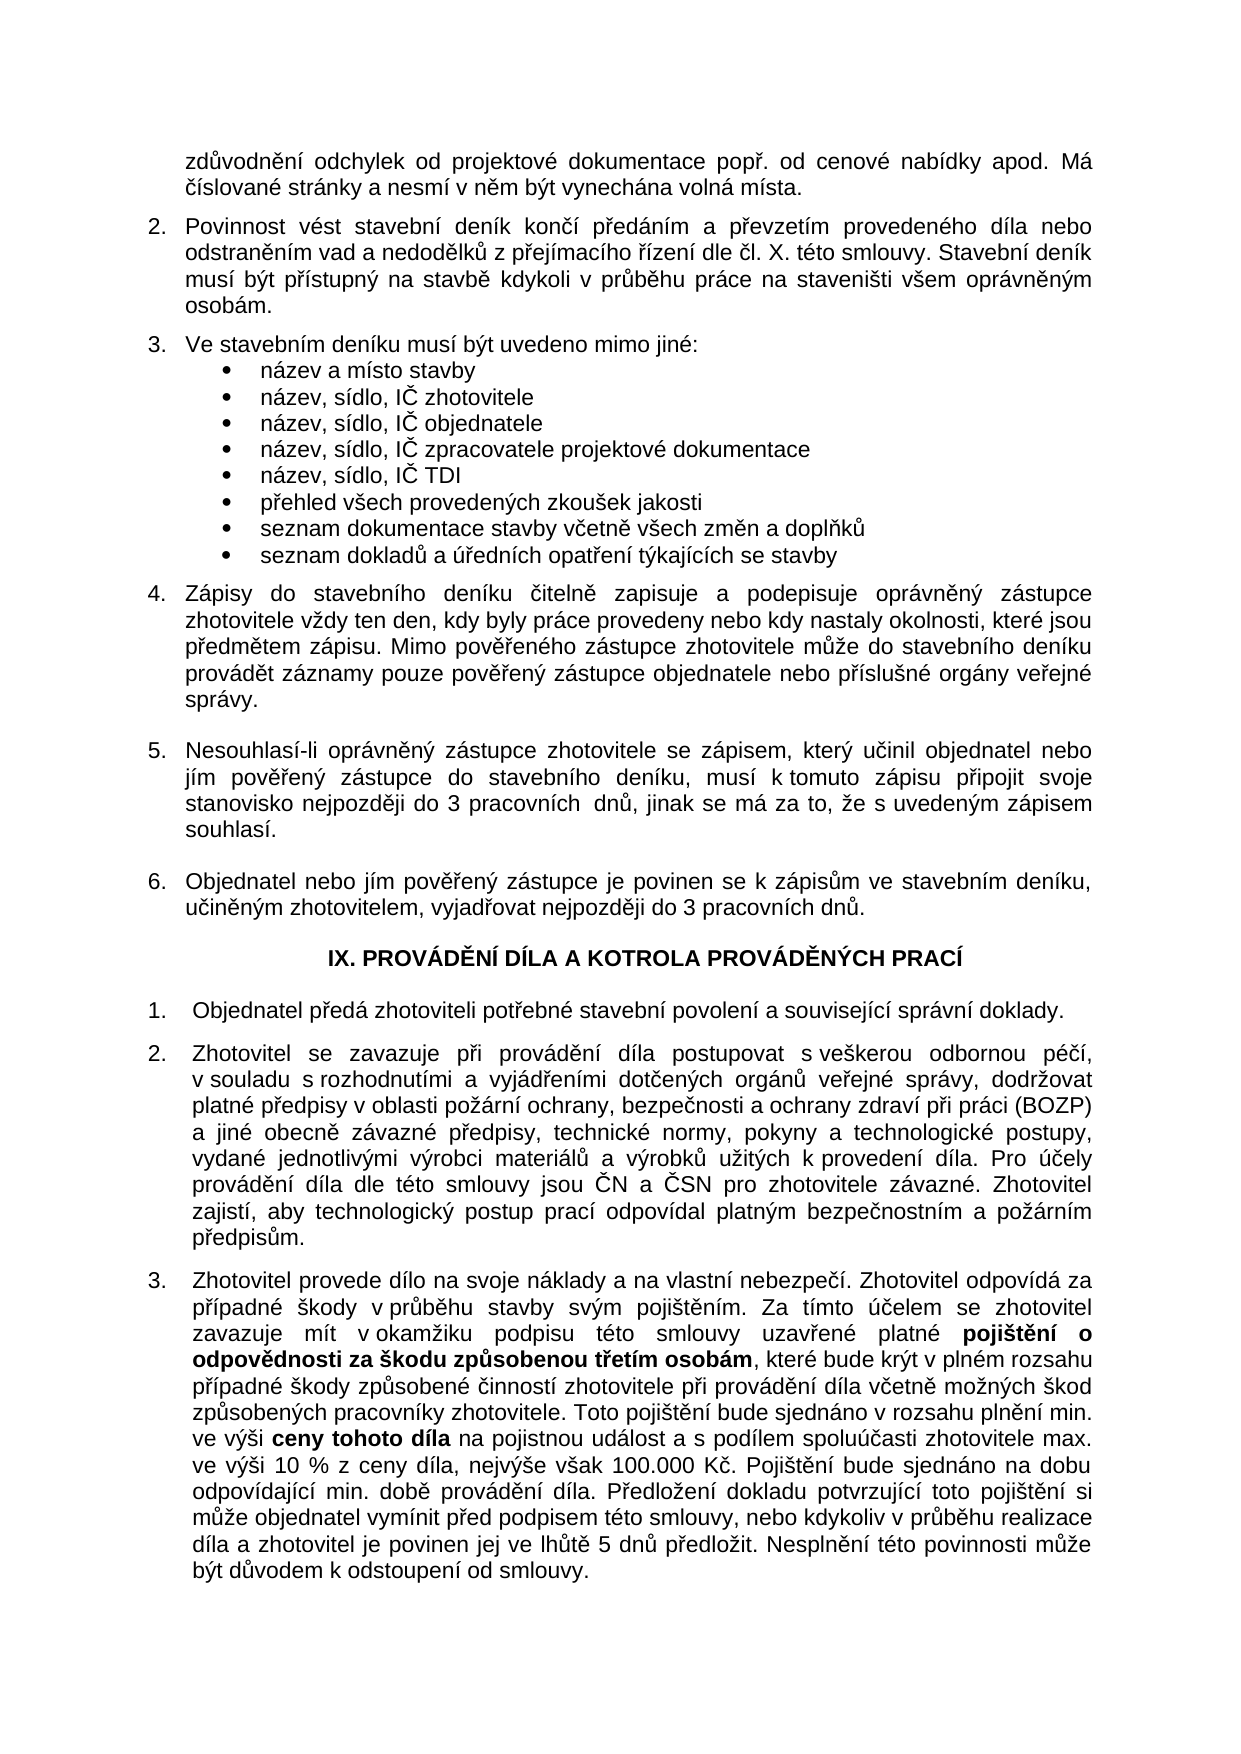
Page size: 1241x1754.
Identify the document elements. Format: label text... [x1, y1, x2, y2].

list název, sídlo, IČ objednatele [185, 410, 1093, 436]
list název, sídlo, IČ zhotovitele [185, 383, 1093, 410]
list seznam dokumentace stavby včetně všech změn a doplňků [185, 515, 1093, 542]
list Povinnost vést stavební deník končí předáním a převzetím provedeného díla nebo odstraněním vad a nedodělků z přejímacího řízení dle čl. X. této smlouvy. Stavební deník musí být přístupný na stavbě kdykoli v průběhu práce na staveništi všem oprávněným osobám. [148, 213, 1093, 318]
list Ve stavebním deníku musí být uvedeno mimo jiné: [148, 331, 1093, 357]
list Objednatel předá zhotoviteli potřebné stavební povolení a související správní doklady. [148, 997, 1093, 1023]
list Zápisy do stavebního deníku čitelně zapisuje a podepisuje oprávněný zástupce zhotovitele vždy ten den, kdy byly práce provedeny nebo kdy nastaly okolnosti, které jsou předmětem zápisu. Mimo pověřeného zástupce zhotovitele může do stavebního deníku provádět záznamy pouze pověřený zástupce objednatele nebo příslušné orgány veřejné správy. [147, 580, 1093, 712]
text IX. PROVÁDĚNÍ DÍLA A KOTROLA PROVÁDĚNÝCH PRACÍ [148, 945, 1093, 972]
list Objednatel nebo jím pověřený zástupce je povinen se k zápisům ve stavebním deníku, učiněným zhotovitelem, vyjadřovat nejpozději do 3 pracovních dnů. [148, 868, 1093, 920]
list název, sídlo, IČ TDI [185, 462, 1093, 489]
list název a místo stavby [185, 357, 1093, 383]
list seznam dokladů a úředních opatření týkajících se stavby [185, 542, 1093, 568]
list Zhotovitel se zavazuje při provádění díla postupovat s veškerou odbornou péčí, v souladu s rozhodnutími a vyjádřeními dotčených orgánů veřejné správy, dodržovat platné předpisy v oblasti požární ochrany, bezpečnosti a ochrany zdraví při práci (BOZP) a jiné obecně závazné předpisy, technické normy, pokyny a technologické postupy, vydané jednotlivými výrobci materiálů a výrobků užitých k provedení díla. Pro účely provádění díla dle této smlouvy jsou ČN a ČSN pro zhotovitele závazné. Zhotovitel zajistí, aby technologický postup prací odpovídal platným bezpečnostním a požárním předpisům. [148, 1040, 1093, 1251]
list název, sídlo, IČ zpracovatele projektové dokumentace [185, 436, 1093, 462]
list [148, 148, 1093, 200]
list Nesouhlasí-li oprávněný zástupce zhotovitele se zápisem, který učinil objednatel nebo jím pověřený zástupce do stavebního deníku, musí k tomuto zápisu připojit svoje stanovisko nejpozději do 3 pracovních dnů, jinak se má za to, že s uvedeným zápisem souhlasí. [148, 737, 1093, 843]
list Zhotovitel provede dílo na svoje náklady a na vlastní nebezpečí. Zhotovitel odpovídá za případné škody v průběhu stavby svým pojištěním. Za tímto účelem se zhotovitel zavazuje mít v okamžiku podpisu této smlouvy uzavřené platné pojištění o odpovědnosti za škodu způsobenou třetím osobám, které bude krýt v plném rozsahu případné škody způsobené činností zhotovitele při provádění díla včetně možných škod způsobených pracovníky zhotovitele. Toto pojištění bude sjednáno v rozsahu plnění min. ve výši ceny tohoto díla na pojistnou událost a s podílem spoluúčasti zhotovitele max. ve výši 10 % z ceny díla, nejvýše však 100.000 Kč. Pojištění bude sjednáno na dobu odpovídající min. době provádění díla. Předložení dokladu potvrzující toto pojištění si může objednatel vymínit před podpisem této smlouvy, nebo kdykoliv v průběhu realizace díla a zhotovitel je povinen jej ve lhůtě 5 dnů předložit. Nesplnění této povinnosti může být důvodem k odstoupení od smlouvy. [148, 1267, 1093, 1583]
list přehled všech provedených zkoušek jakosti [185, 489, 1093, 515]
